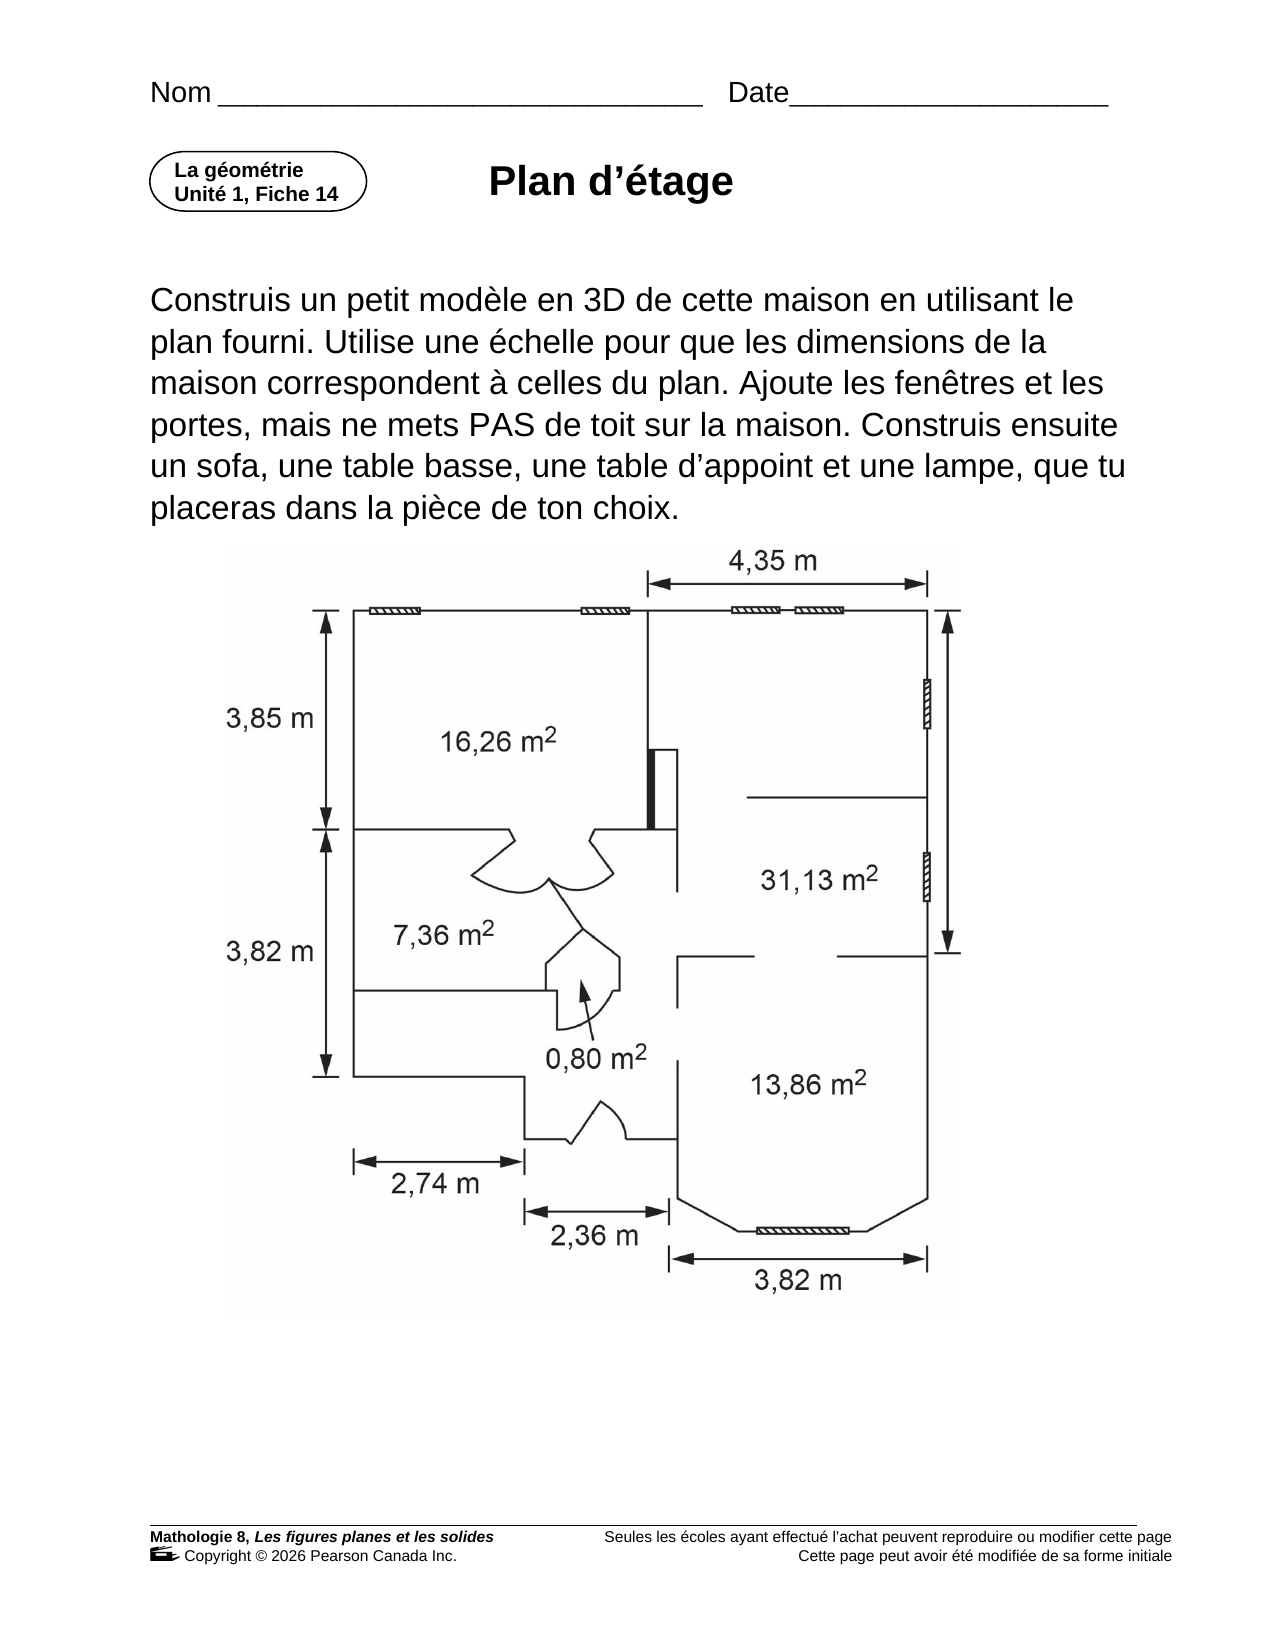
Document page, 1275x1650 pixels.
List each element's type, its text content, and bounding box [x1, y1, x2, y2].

text Construis un petit modèle en 3D de cette maison en utilisant le plan fourni. Utilise une échelle pour que les dimensions de la maison correspondent à celles du plan. Ajoute les fenêtres et les portes, mais ne mets PAS de toit sur la maison. Construis ensuite un sofa, une table basse, une table d’appoint et une lampe, que tu placeras dans la pièce de ton choix. [150, 280, 1137, 526]
picture [225, 545, 961, 1316]
picture [150, 1546, 180, 1561]
